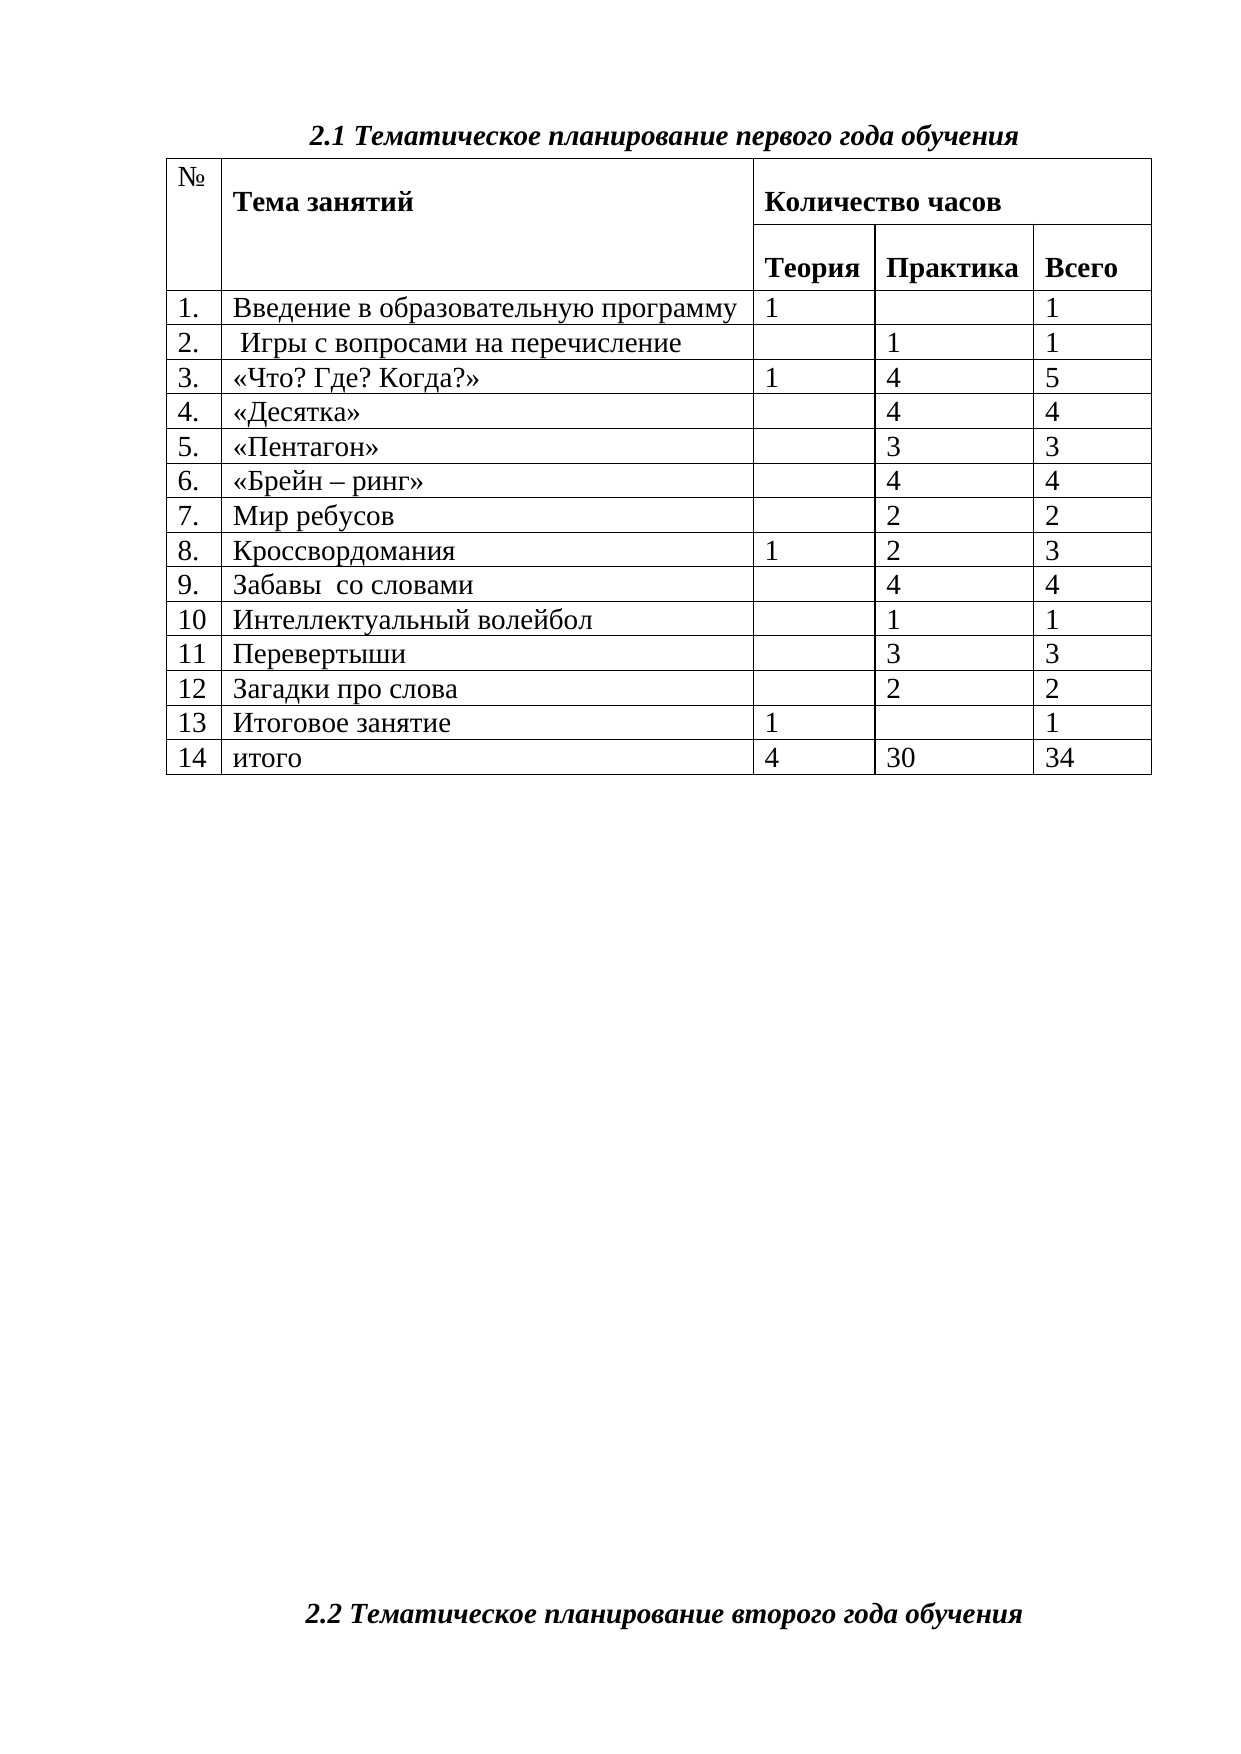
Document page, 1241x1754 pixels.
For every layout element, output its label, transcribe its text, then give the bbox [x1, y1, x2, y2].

subtitle 2.1 Тематическое планирование первого года обучения [177, 118, 1152, 152]
table_cell «Брейн – ринг» [222, 464, 753, 497]
table_cell «Что? Где? Когда?» [222, 360, 753, 393]
table_cell «Пентагон» [222, 429, 753, 462]
table_cell 1 [754, 360, 874, 393]
table_cell 4 [1034, 567, 1151, 601]
table_cell 3. [167, 360, 221, 393]
table_cell 4. [167, 394, 221, 428]
table_header № [167, 159, 221, 289]
table_cell 1 [754, 291, 874, 324]
table_cell Кроссвордомания [222, 533, 753, 566]
table_cell 4 [876, 464, 1033, 497]
table_cell 3 [1034, 636, 1151, 670]
table_cell 1 [876, 602, 1033, 635]
table_cell Мир ребусов [222, 498, 753, 532]
subtitle 2.2 Тематическое планирование второго года обучения [177, 1596, 1152, 1630]
table_cell Игры с вопросами на перечисление [222, 325, 753, 359]
table_cell 14 [167, 740, 221, 774]
table_cell 10 [167, 602, 221, 635]
table_cell Перевертыши [222, 636, 753, 670]
table_cell [876, 291, 1033, 324]
table_cell 4 [754, 740, 874, 774]
table_cell 2 [876, 533, 1033, 566]
table_cell [754, 394, 874, 428]
table_cell 4 [1034, 394, 1151, 428]
table_cell 1 [754, 706, 874, 739]
table_cell Теория [754, 225, 874, 289]
table_cell [754, 636, 874, 670]
table_cell 5 [1034, 360, 1151, 393]
table_cell 34 [1034, 740, 1151, 774]
table_cell 3 [1034, 533, 1151, 566]
table_cell 3 [876, 429, 1033, 462]
table_cell [754, 464, 874, 497]
table_cell 2 [876, 498, 1033, 532]
table_cell [754, 671, 874, 704]
table_cell 1 [754, 533, 874, 566]
table_cell 1 [1034, 706, 1151, 739]
table_cell Забавы со словами [222, 567, 753, 601]
table_cell Введение в образовательную программу [222, 291, 753, 324]
table_cell 13 [167, 706, 221, 739]
table_cell [754, 498, 874, 532]
table_cell 30 [876, 740, 1033, 774]
table_cell 8. [167, 533, 221, 566]
table_cell «Десятка» [222, 394, 753, 428]
table_cell 1. [167, 291, 221, 324]
table_cell 2. [167, 325, 221, 359]
table_cell Интеллектуальный волейбол [222, 602, 753, 635]
table_cell [754, 429, 874, 462]
table_cell 3 [1034, 429, 1151, 462]
table_header Количество часов [754, 159, 1151, 224]
table_cell [754, 567, 874, 601]
table_cell 9. [167, 567, 221, 601]
table_cell 2 [1034, 498, 1151, 532]
table_cell итого [222, 740, 753, 774]
table_cell 5. [167, 429, 221, 462]
table_header Тема занятий [222, 159, 753, 289]
table_cell 4 [876, 360, 1033, 393]
table_cell 2 [1034, 671, 1151, 704]
table_cell [876, 706, 1033, 739]
table_cell Всего [1034, 225, 1151, 289]
table_cell 11 [167, 636, 221, 670]
table_cell Практика [876, 225, 1033, 289]
table_cell 12 [167, 671, 221, 704]
table_cell 1 [1034, 602, 1151, 635]
table_cell 7. [167, 498, 221, 532]
table_cell [754, 325, 874, 359]
table_cell [754, 602, 874, 635]
table_cell 3 [876, 636, 1033, 670]
table_cell 4 [876, 394, 1033, 428]
table_cell Итоговое занятие [222, 706, 753, 739]
table_cell 6. [167, 464, 221, 497]
table_cell 1 [1034, 325, 1151, 359]
table_cell 1 [1034, 291, 1151, 324]
table_cell Загадки про слова [222, 671, 753, 704]
table_cell 1 [876, 325, 1033, 359]
table_cell 4 [876, 567, 1033, 601]
table_cell 4 [1034, 464, 1151, 497]
table_cell 2 [876, 671, 1033, 704]
